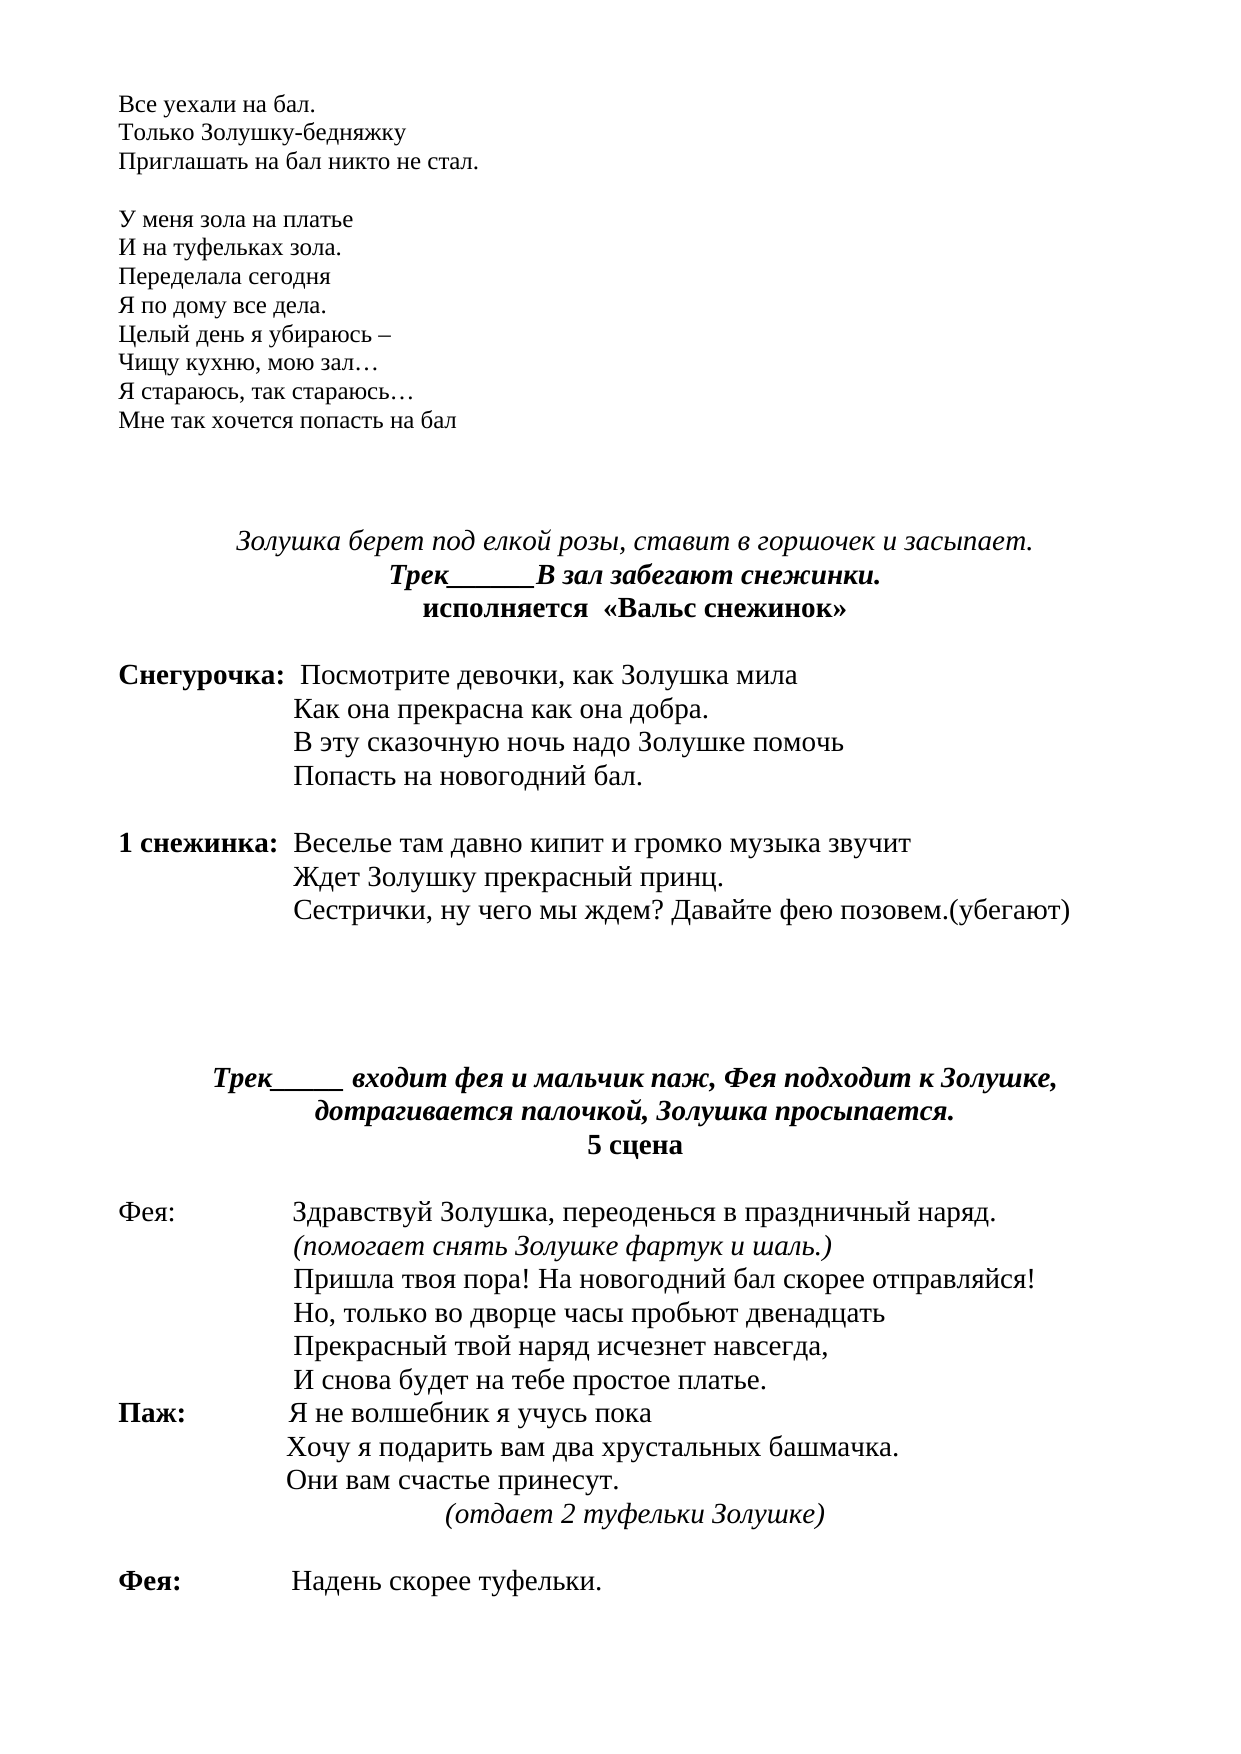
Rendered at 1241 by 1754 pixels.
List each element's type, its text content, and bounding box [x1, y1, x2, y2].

text Ждет Золушку прекрасный принц. [118, 859, 1152, 892]
text Снегурочка: Посмотрите девочки, как Золушка мила [118, 657, 1152, 691]
text 1 снежинка: Веселье там давно кипит и громко музыка звучит [118, 825, 1152, 859]
text Чищу кухню, мою зал… [118, 347, 1152, 376]
text Трек_____ входит фея и мальчик паж, Фея подходит к Золушке, дотрагивается палочкой, Золушка просыпается. [118, 1060, 1152, 1127]
text Золушка берет под елкой розы, ставит в горшочек и засыпает. [118, 523, 1152, 557]
text Попасть на новогодний бал. [118, 758, 1152, 792]
text Переделала сегодня [118, 261, 1152, 290]
text Трек______В зал забегают снежинки. [118, 557, 1152, 590]
text Мне так хочется попасть на бал [118, 405, 1152, 434]
text исполняется «Вальс снежинок» [118, 590, 1152, 624]
text Паж: Я не волшебник я учусь пока [118, 1395, 1152, 1429]
text Я стараюсь, так стараюсь… [118, 376, 1152, 405]
text Они вам счастье принесут. [118, 1462, 1152, 1496]
text (отдает 2 туфельки Золушке) [118, 1496, 1152, 1529]
text В эту сказочную ночь надо Золушке помочь [118, 724, 1152, 758]
text Только Золушку-бедняжку [118, 117, 1152, 146]
text Как она прекрасна как она добра. [118, 691, 1152, 724]
text Сестрички, ну чего мы ждем? Давайте фею позовем.(убегают) [118, 892, 1152, 926]
text Хочу я подарить вам два хрустальных башмачка. [118, 1429, 1152, 1462]
text Фея: Надень скорее туфельки. [118, 1563, 1152, 1597]
text (помогает снять Золушке фартук и шаль.) [118, 1228, 1152, 1261]
text Приглашать на бал никто не стал. [118, 146, 1152, 175]
text Пришла твоя пора! На новогодний бал скорее отправляйся! [118, 1261, 1152, 1295]
text 5 сцена [118, 1127, 1152, 1161]
text Прекрасный твой наряд исчезнет навсегда, [118, 1328, 1152, 1362]
text Но, только во дворце часы пробьют двенадцать [118, 1295, 1152, 1328]
text И на туфельках зола. [118, 232, 1152, 261]
text Я по дому все дела. [118, 290, 1152, 319]
text Фея: Здравствуй Золушка, переоденься в праздничный наряд. [118, 1194, 1152, 1228]
text Все уехали на бал. [118, 89, 1152, 117]
text Целый день я убираюсь – [118, 319, 1152, 347]
text У меня зола на платье [118, 204, 1152, 232]
text И снова будет на тебе простое платье. [118, 1362, 1152, 1395]
